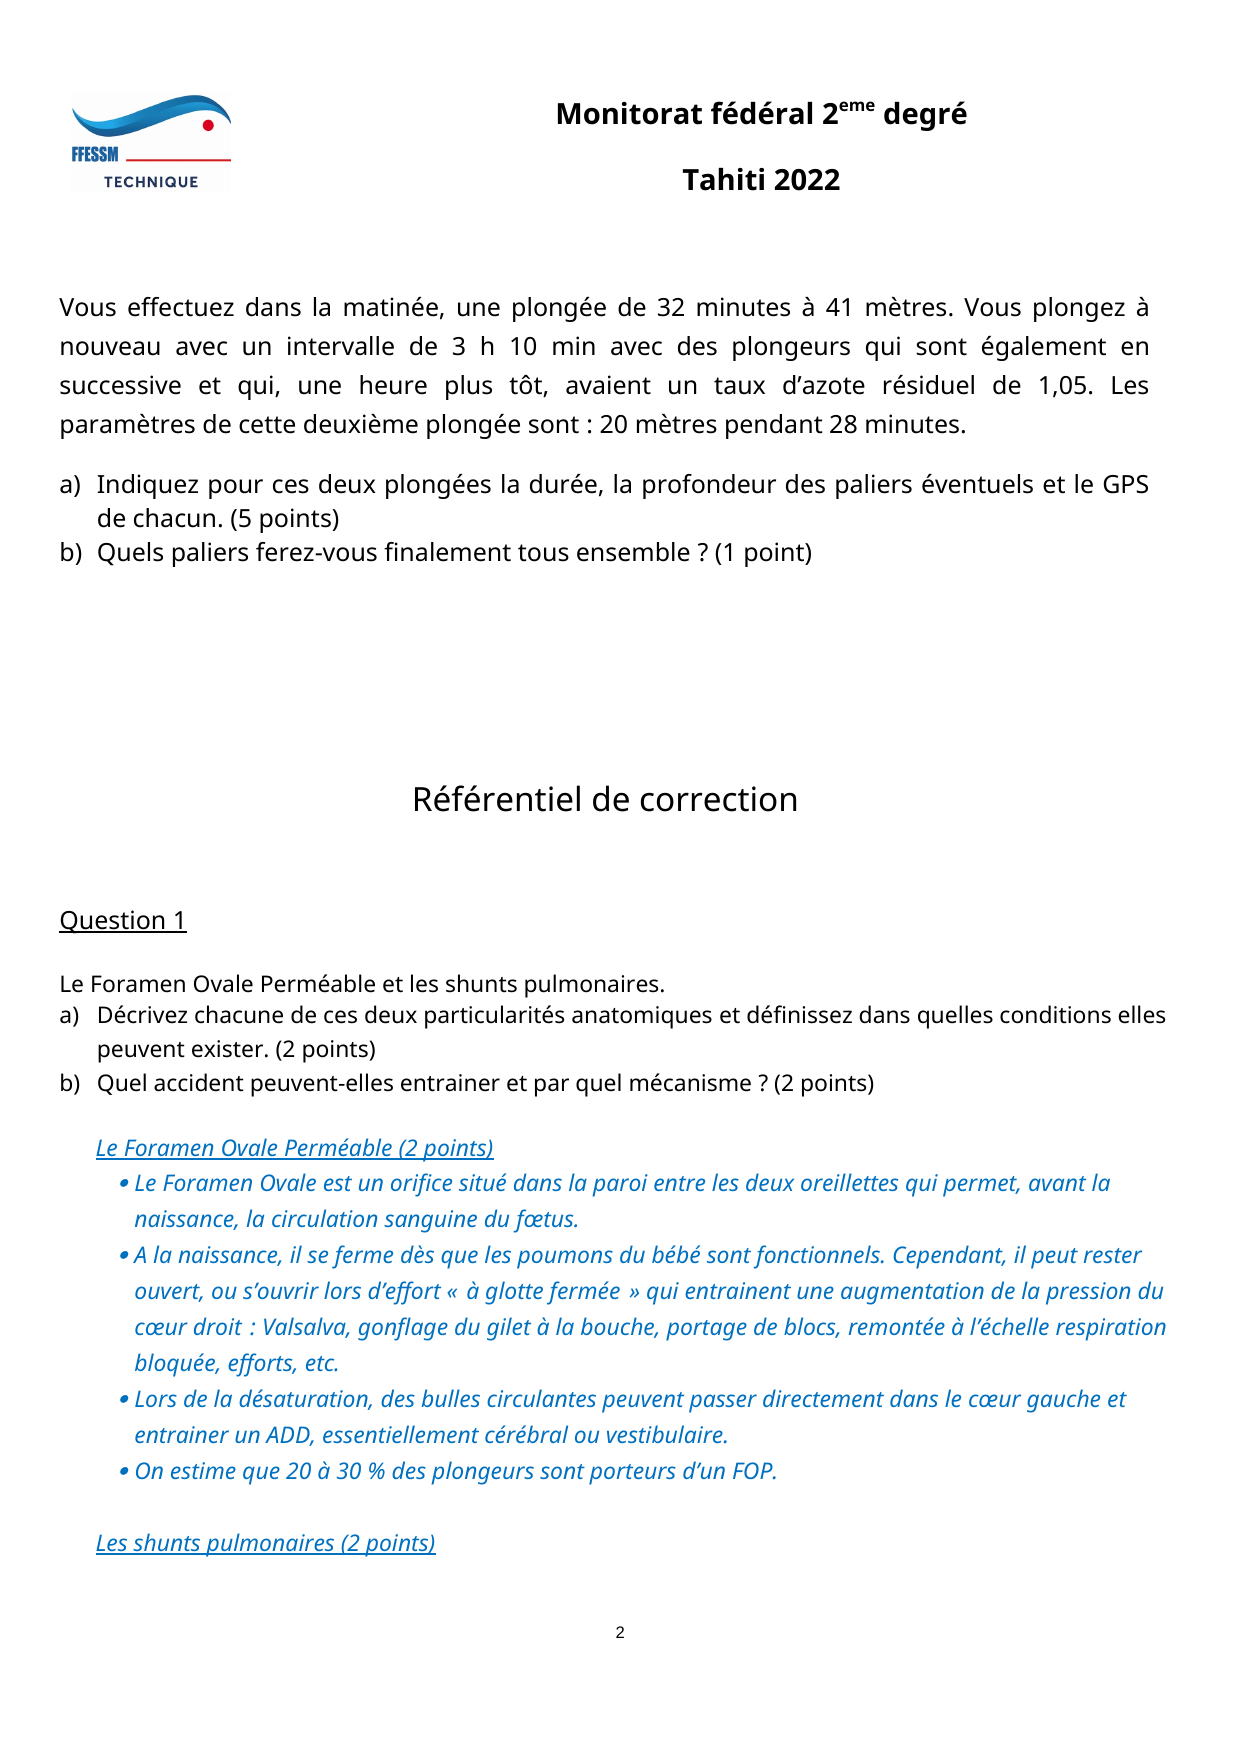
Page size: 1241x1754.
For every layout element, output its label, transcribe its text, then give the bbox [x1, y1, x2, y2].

text Référentiel de correction [59, 776, 1152, 821]
list Lors de la désaturation, des bulles circulantes peuvent passer directement dans le cœur gauche et entrainer un ADD, essentiellement cérébral ou vestibulaire. [118, 1383, 1181, 1450]
list On estime que 20 à 30 % des plongeurs sont porteurs d’un FOP. [118, 1455, 1181, 1486]
list Le Foramen Ovale est un orifice situé dans la paroi entre les deux oreillettes qui permet, avant la naissance, la circulation sanguine du fœtus. [118, 1167, 1181, 1234]
picture [70, 93, 232, 192]
text Le Foramen Ovale Perméable (2 points) [95, 1131, 1181, 1163]
list A la naissance, il se ferme dès que les poumons du bébé sont fonctionnels. Cependant, il peut rester ouvert, ou s’ouvrir lors d’effort « à glotte fermée » qui entrainent une augmentation de la pression du cœur droit : Valsalva, gonflage du gilet à la bouche, portage de blocs, remontée à l’échelle respiration bloquée, efforts, etc. [118, 1239, 1181, 1378]
list Décrivez chacune de ces deux particularités anatomiques et définissez dans quelles conditions elles peuvent exister. (2 points) [59, 999, 1181, 1064]
text Les shunts pulmonaires (2 points) [95, 1527, 1181, 1558]
text Vous effectuez dans la matinée, une plongée de 32 minutes à 41 mètres. Vous plongez à nouveau avec un intervalle de 3 h 10 min avec des plongeurs qui sont également en successive et qui, une heure plus tôt, avaient un taux d’azote résiduel de 1,05. Les paramètres de cette deuxième plongée sont : 20 mètres pendant 28 minutes. [59, 289, 1152, 441]
list Indiquez pour ces deux plongées la durée, la profondeur des paliers éventuels et le GPS de chacun. (5 points) [59, 467, 1152, 535]
list Le Foramen Ovale Perméable et les shunts pulmonaires. [59, 968, 1181, 999]
list Question 1 [59, 902, 1181, 936]
list Quels paliers ferez-vous finalement tous ensemble ? (1 point) [59, 535, 1152, 569]
list Quel accident peuvent-elles entrainer et par quel mécanisme ? (2 points) [59, 1066, 1181, 1098]
